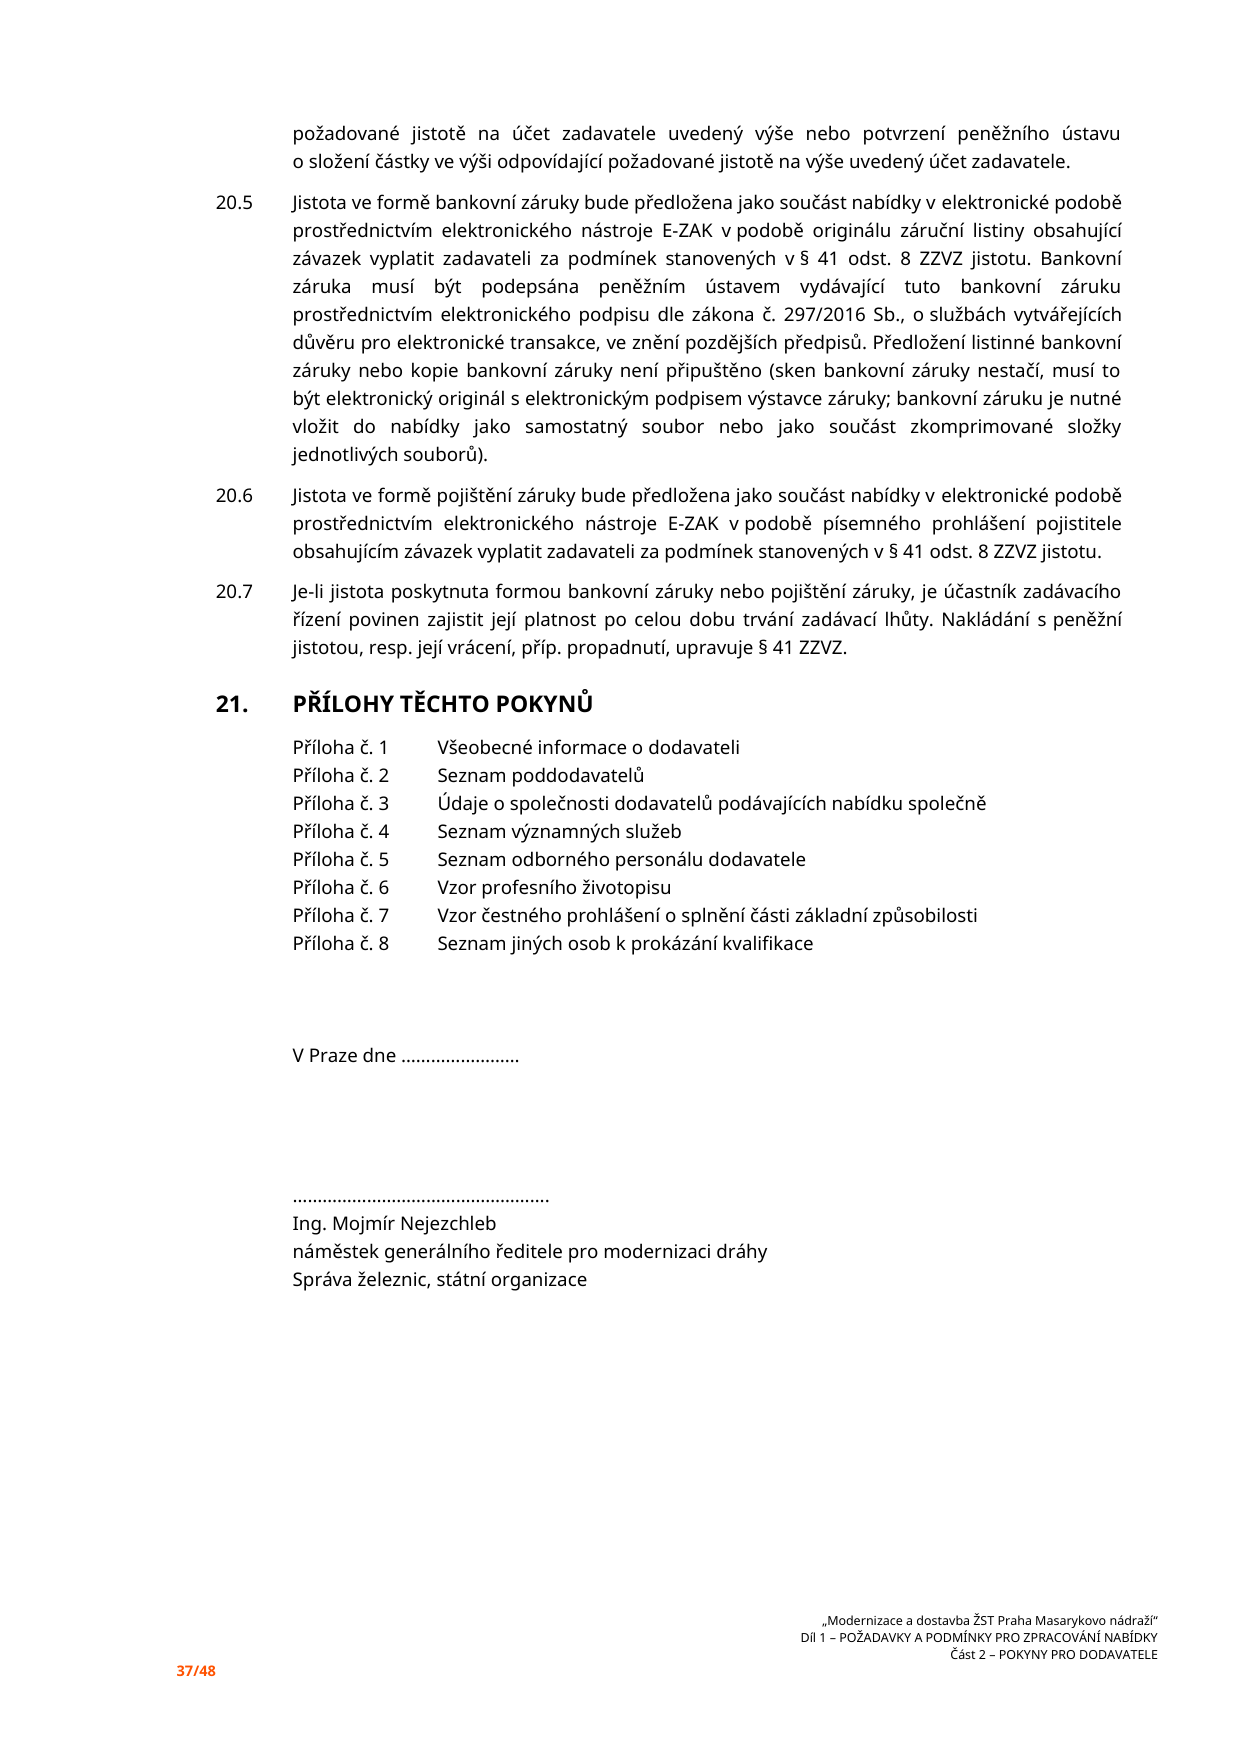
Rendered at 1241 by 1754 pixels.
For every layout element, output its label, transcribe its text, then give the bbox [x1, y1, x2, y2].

text náměstek generálního ředitele pro modernizaci dráhy [292, 1239, 1122, 1264]
text Jistota ve formě pojištění záruky bude předložena jako součást nabídky v elektronické podobě prostřednictvím elektronického nástroje E-ZAK v podobě písemného prohlášení pojistitele obsahujícím závazek vyplatit zadavateli za podmínek stanovených v § 41 odst. 8 ZZVZ jistotu. [216, 482, 1122, 563]
text Příloha č. 7 Vzor čestného prohlášení o splnění části základní způsobilosti [292, 902, 1122, 928]
text ……………………………………………. [292, 1183, 1122, 1208]
text Příloha č. 6 Vzor profesního životopisu [292, 874, 1122, 900]
text Jistota ve formě bankovní záruky bude předložena jako součást nabídky v elektronické podobě prostřednictvím elektronického nástroje E-ZAK v podobě originálu záruční listiny obsahující závazek vyplatit zadavateli za podmínek stanovených v § 41 odst. 8 ZZVZ jistotu. Bankovní záruka musí být podepsána peněžním ústavem vydávající tuto bankovní záruku prostřednictvím elektronického podpisu dle zákona č. 297/2016 Sb., o službách vytvářejících důvěru pro elektronické transakce, ve znění pozdějších předpisů. Předložení listinné bankovní záruky nebo kopie bankovní záruky není připuštěno (sken bankovní záruky nestačí, musí to být elektronický originál s elektronickým podpisem výstavce záruky; bankovní záruku je nutné vložit do nabídky jako samostatný soubor nebo jako součást zkomprimované složky jednotlivých souborů). [216, 189, 1122, 467]
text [216, 121, 1122, 174]
text Ing. Mojmír Nejezchleb [292, 1211, 1122, 1236]
text Příloha č. 2 Seznam poddodavatelů [292, 762, 1122, 788]
text Příloha č. 8 Seznam jiných osob k prokázání kvalifikace [292, 931, 1122, 956]
text Je-li jistota poskytnuta formou bankovní záruky nebo pojištění záruky, je účastník zadávacího řízení povinen zajistit její platnost po celou dobu trvání zadávací lhůty. Nakládání s peněžní jistotou, resp. její vrácení, příp. propadnutí, upravuje § 41 ZZVZ. [216, 578, 1122, 660]
text PŘÍLOHY TĚCHTO POKYNŮ [216, 687, 1122, 719]
text Příloha č. 4 Seznam významných služeb [292, 818, 1122, 844]
text Příloha č. 3 Údaje o společnosti dodavatelů podávajících nabídku společně [292, 790, 1122, 816]
text Správa železnic, státní organizace [292, 1267, 1122, 1292]
text Příloha č. 1 Všeobecné informace o dodavateli [292, 734, 1122, 760]
text V Praze dne …………………… [292, 1043, 1122, 1068]
text Příloha č. 5 Seznam odborného personálu dodavatele [292, 846, 1122, 872]
